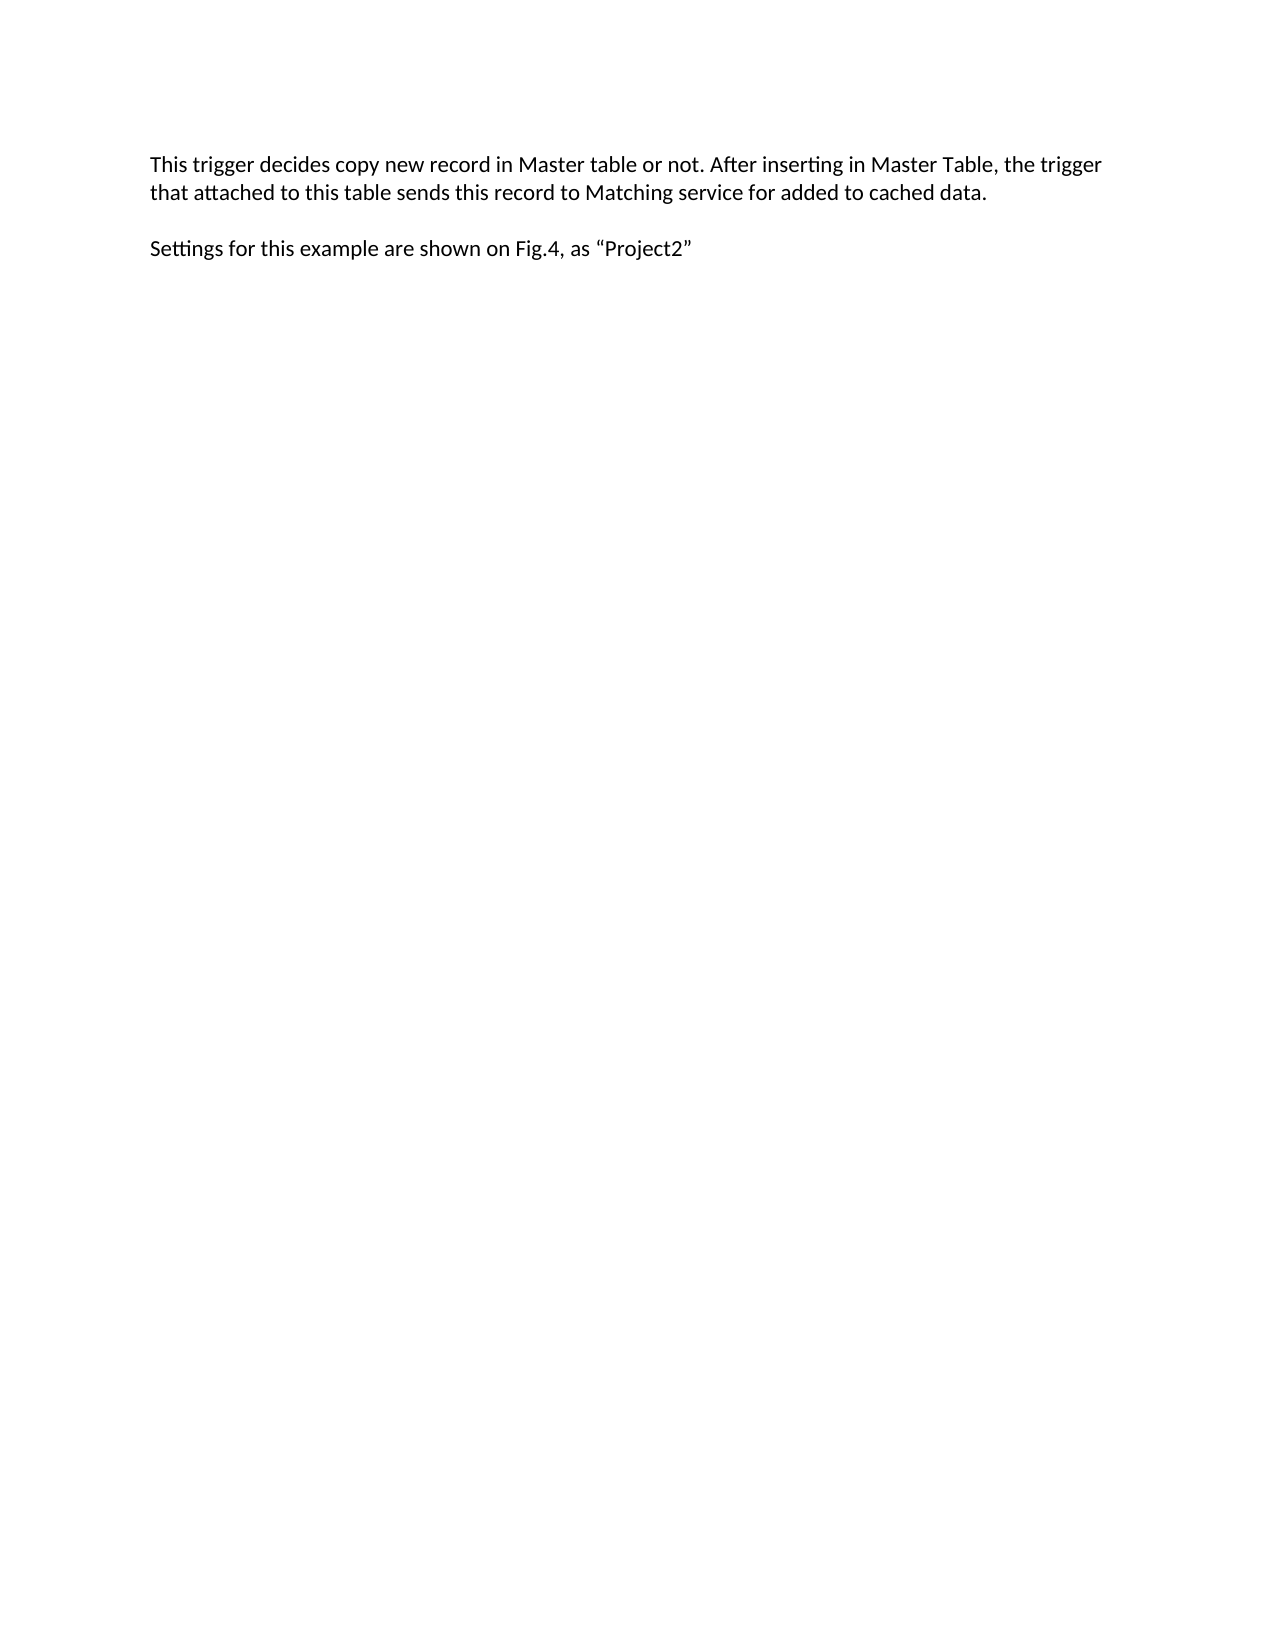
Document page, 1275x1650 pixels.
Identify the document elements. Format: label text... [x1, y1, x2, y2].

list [150, 150, 1125, 206]
list Settings for this example are shown on Fig.4, as “Project2” [150, 234, 1125, 262]
